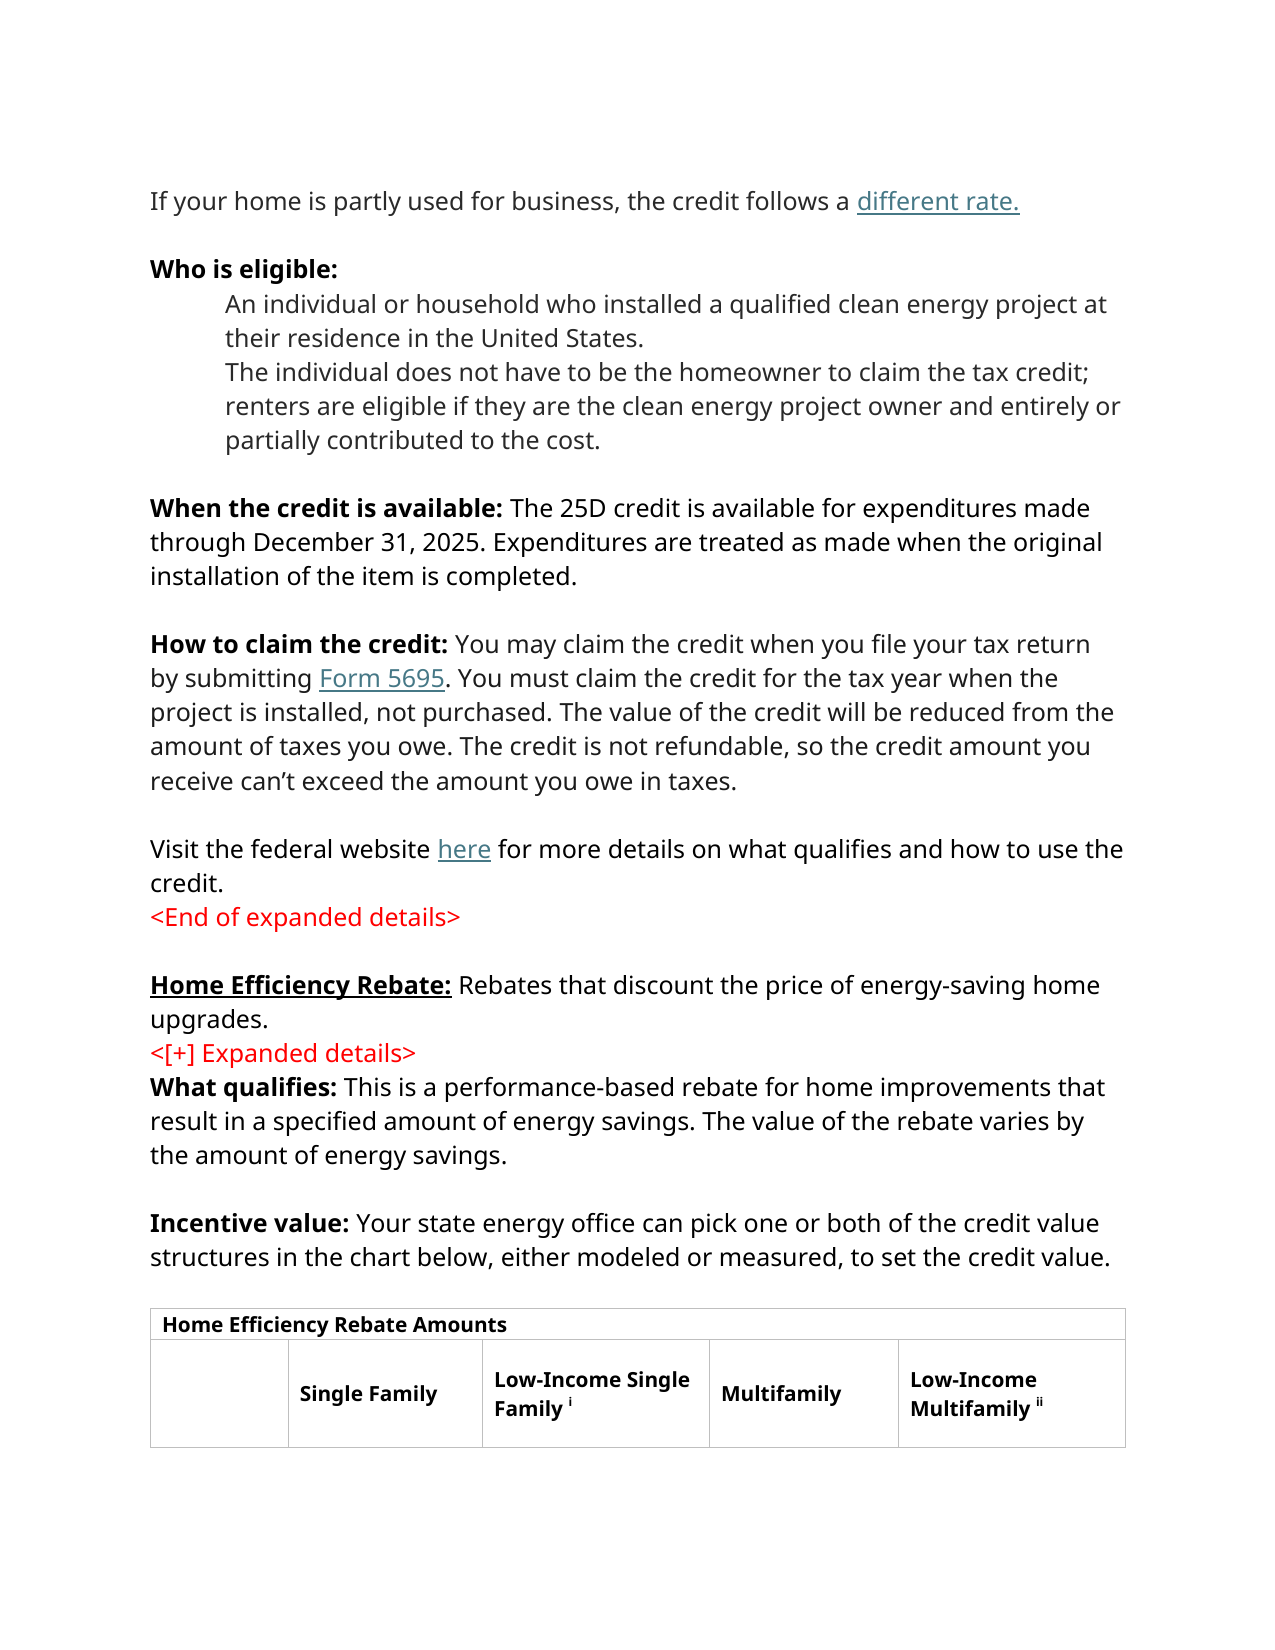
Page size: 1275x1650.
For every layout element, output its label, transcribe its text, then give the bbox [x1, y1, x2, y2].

table_cell Low-Income Single Family i [483, 1340, 709, 1447]
text <End of expanded details> [150, 899, 1125, 933]
text <[+] Expanded details> [150, 1036, 1125, 1070]
list An individual or household who installed a qualified clean energy project at their residence in the United States. [225, 286, 1125, 354]
list The individual does not have to be the homeowner to claim the tax credit; renters are eligible if they are the clean energy project owner and entirely or partially contributed to the cost. [225, 354, 1125, 457]
table_cell Multifamily [710, 1340, 898, 1447]
table_cell [151, 1340, 288, 1447]
text Home Efficiency Rebate: Rebates that discount the price of energy-saving home upgrades. [150, 967, 1125, 1036]
text If your home is partly used for business, the credit follows a different rate. [150, 184, 1125, 218]
text Visit the federal website here for more details on what qualifies and how to use the credit. [150, 831, 1125, 899]
text Incentive value: Your state energy office can pick one or both of the credit value structures in the chart below, either modeled or measured, to set the credit value. [150, 1206, 1125, 1274]
table_cell Low-Income Multifamily ii [899, 1340, 1125, 1447]
text What qualifies: This is a performance-based rebate for home improvements that result in a specified amount of energy savings. The value of the rebate varies by the amount of energy savings. [150, 1070, 1125, 1172]
table_header Home Efficiency Rebate Amounts [151, 1309, 1125, 1339]
text Who is eligible: [150, 252, 1125, 286]
table_cell Single Family [289, 1340, 482, 1447]
text How to claim the credit: You may claim the credit when you file your tax return by submitting Form 5695. You must claim the credit for the tax year when the project is installed, not purchased. The value of the credit will be reduced from the amount of taxes you owe. The credit is not refundable, so the credit amount you receive can’t exceed the amount you owe in taxes. [150, 627, 1125, 797]
text When the credit is available: The 25D credit is available for expenditures made through December 31, 2025. Expenditures are treated as made when the original installation of the item is completed. [150, 491, 1125, 593]
